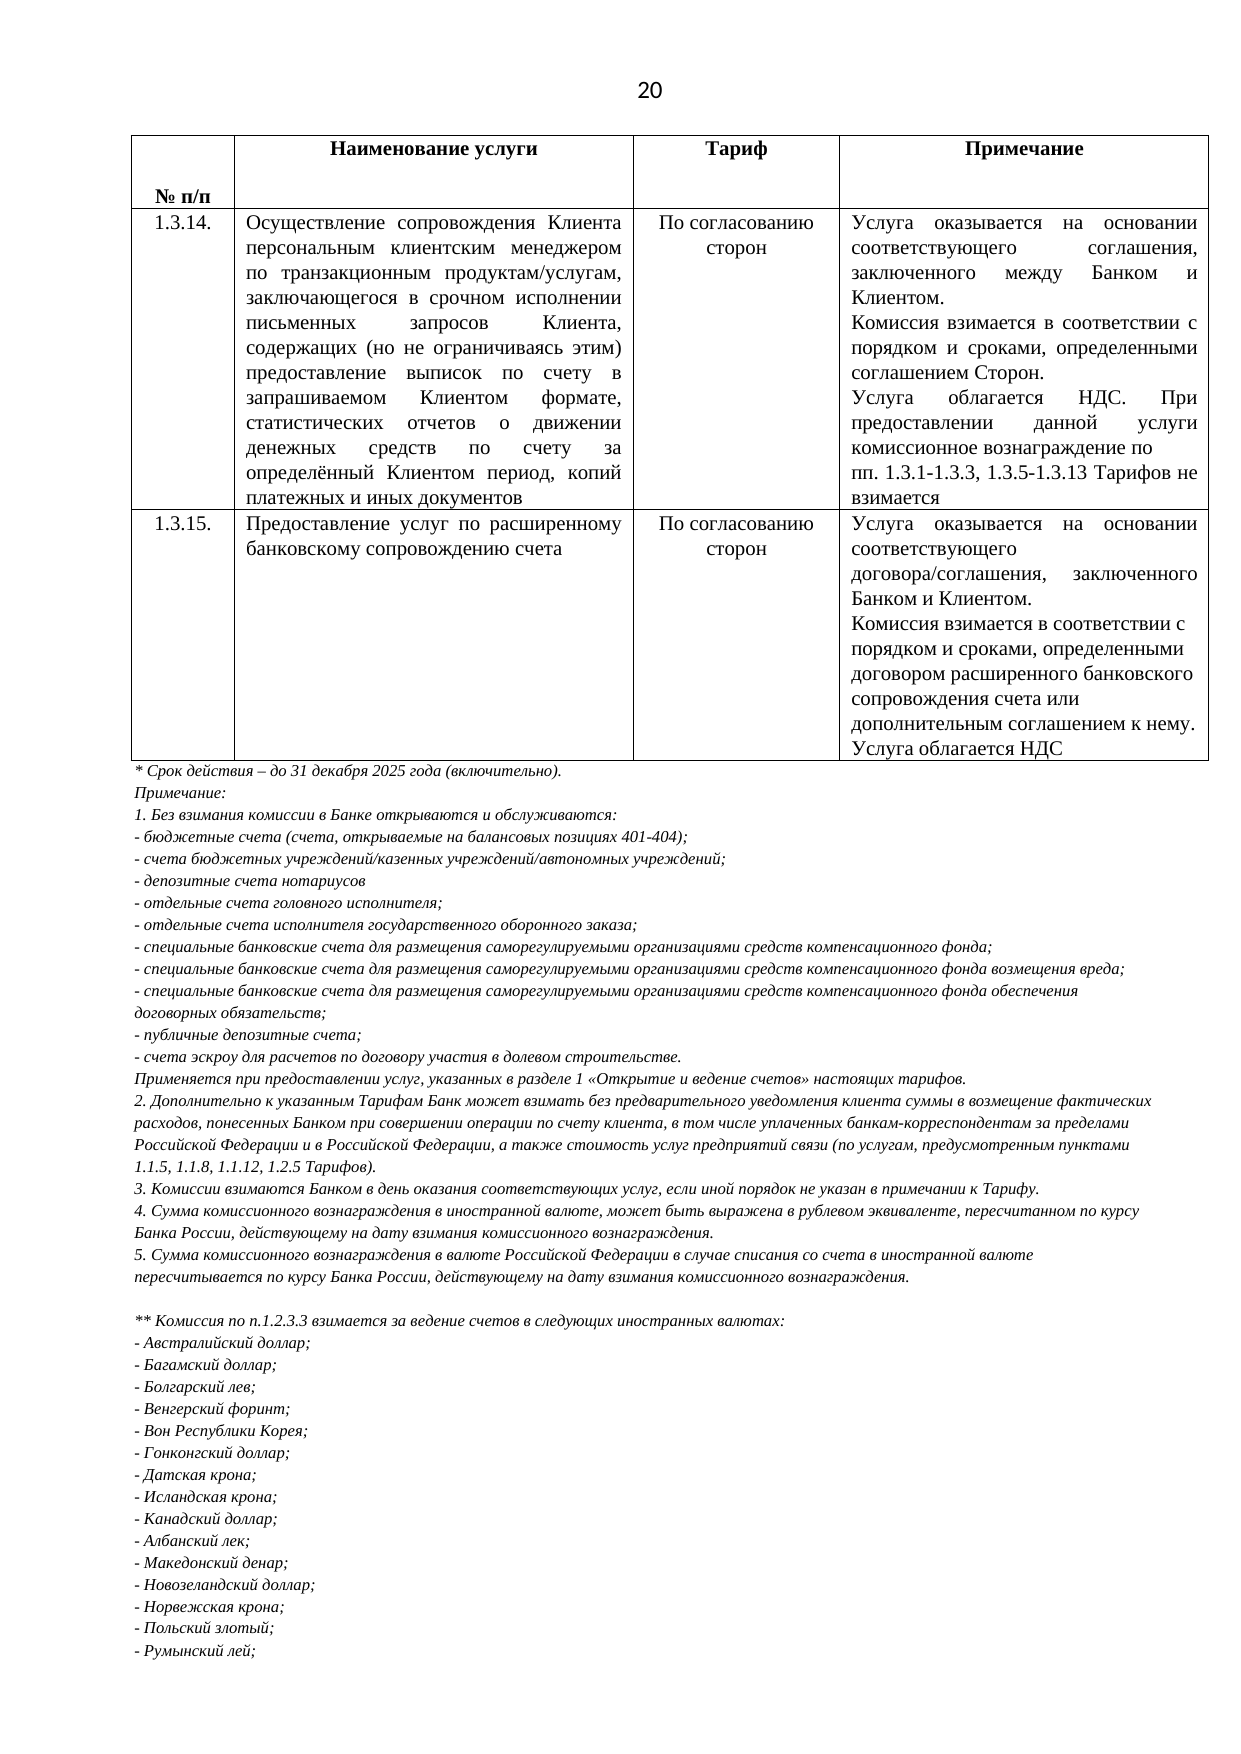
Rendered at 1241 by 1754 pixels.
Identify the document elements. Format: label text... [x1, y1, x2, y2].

text - Норвежская крона; [134, 1596, 1165, 1616]
text - Датская крона; [134, 1464, 1165, 1484]
text - специальные банковские счета для размещения саморегулируемыми организациями средств компенсационного фонда; [134, 937, 1165, 956]
text - Исландская крона; [134, 1486, 1165, 1506]
table_cell Предоставление услуг по расширенному банковскому сопровождению счета [235, 510, 633, 760]
table_cell По согласованию сторон [634, 510, 839, 760]
text 5. Сумма комиссионного вознаграждения в валюте Российской Федерации в случае списания со счета в иностранной валюте пересчитывается по курсу Банка России, действующему на дату взимания комиссионного вознаграждения. [134, 1245, 1165, 1286]
text - Болгарский лев; [134, 1377, 1165, 1396]
text - счета бюджетных учреждений/казенных учреждений/автономных учреждений; [134, 849, 1165, 868]
text ** Комиссия по п.1.2.3.3 взимается за ведение счетов в следующих иностранных валютах: [134, 1311, 1165, 1330]
text - Вон Республики Корея; [134, 1421, 1165, 1440]
text - Польский злотый; [134, 1618, 1165, 1637]
text Примечание: [134, 783, 1165, 802]
table_cell Услуга оказывается на основании соответствующего соглашения, заключенного между Банком и Клиентом. Комиссия взимается в соответствии с порядком и сроками, определенными соглашением Сторон. Услуга облагается НДС. При предоставлении данной услуги комиссионное вознаграждение по пп. 1.3.1-1.3.3, 1.3.5-1.3.13 Тарифов не взимается [840, 209, 1208, 509]
table_cell По согласованию сторон [634, 209, 839, 509]
text 3. Комиссии взимаются Банком в день оказания соответствующих услуг, если иной порядок не указан в примечании к Тарифу. [134, 1179, 1165, 1198]
text Применяется при предоставлении услуг, указанных в разделе 1 «Открытие и ведение счетов» настоящих тарифов. [134, 1069, 1165, 1088]
text - депозитные счета нотариусов [134, 871, 1165, 890]
text - Гонконгский доллар; [134, 1442, 1165, 1462]
text - Австралийский доллар; [134, 1333, 1165, 1352]
table_cell 1.3.14. [132, 209, 234, 509]
text - Албанский лек; [134, 1530, 1165, 1549]
table_cell Услуга оказывается на основании соответствующего договора/соглашения, заключенного Банком и Клиентом. Комиссия взимается в соответствии с порядком и сроками, определенными договором расширенного банковского сопровождения счета или дополнительным соглашением к нему. Услуга облагается НДС [840, 510, 1208, 760]
table_header Наименование услуги [235, 136, 633, 208]
table_cell 1.3.15. [132, 510, 234, 760]
table_cell Осуществление сопровождения Клиента персональным клиентским менеджером по транзакционным продуктам/услугам, заключающегося в срочном исполнении письменных запросов Клиента, содержащих (но не ограничиваясь этим) предоставление выписок по счету в запрашиваемом Клиентом формате, статистических отчетов о движении денежных средств по счету за определённый Клиентом период, копий платежных и иных документов [235, 209, 633, 509]
text 1. Без взимания комиссии в Банке открываются и обслуживаются: [134, 805, 1165, 824]
text - специальные банковские счета для размещения саморегулируемыми организациями средств компенсационного фонда обеспечения договорных обязательств; [134, 981, 1165, 1022]
text - специальные банковские счета для размещения саморегулируемыми организациями средств компенсационного фонда возмещения вреда; [134, 959, 1165, 978]
text - Новозеландский доллар; [134, 1574, 1165, 1593]
text 4. Сумма комиссионного вознаграждения в иностранной валюте, может быть выражена в рублевом эквиваленте, пересчитанном по курсу Банка России, действующему на дату взимания комиссионного вознаграждения. [134, 1201, 1165, 1242]
text * Срок действия – до 31 декабря 2025 года (включительно). [134, 761, 1165, 780]
text - Канадский доллар; [134, 1508, 1165, 1528]
table_header Тариф [634, 136, 839, 208]
text - Багамский доллар; [134, 1354, 1165, 1374]
text - отдельные счета исполнителя государственного оборонного заказа; [134, 915, 1165, 934]
text - счета эскроу для расчетов по договору участия в долевом строительстве. [134, 1047, 1165, 1066]
text - публичные депозитные счета; [134, 1025, 1165, 1044]
text 2. Дополнительно к указанным Тарифам Банк может взимать без предварительного уведомления клиента суммы в возмещение фактических расходов, понесенных Банком при совершении операции по счету клиента, в том числе уплаченных банкам-корреспондентам за пределами Российской Федерации и в Российской Федерации, а также стоимость услуг предприятий связи (по услугам, предусмотренным пунктами 1.1.5, 1.1.8, 1.1.12, 1.2.5 Тарифов). [134, 1091, 1165, 1176]
table_header № п/п [132, 136, 234, 208]
table_header Примечание [840, 136, 1208, 208]
text - Македонский денар; [134, 1552, 1165, 1572]
text - отдельные счета головного исполнителя; [134, 893, 1165, 912]
text - бюджетные счета (счета, открываемые на балансовых позициях 401-404); [134, 827, 1165, 846]
text - Венгерский форинт; [134, 1398, 1165, 1418]
text - Румынский лей; [134, 1640, 1165, 1659]
